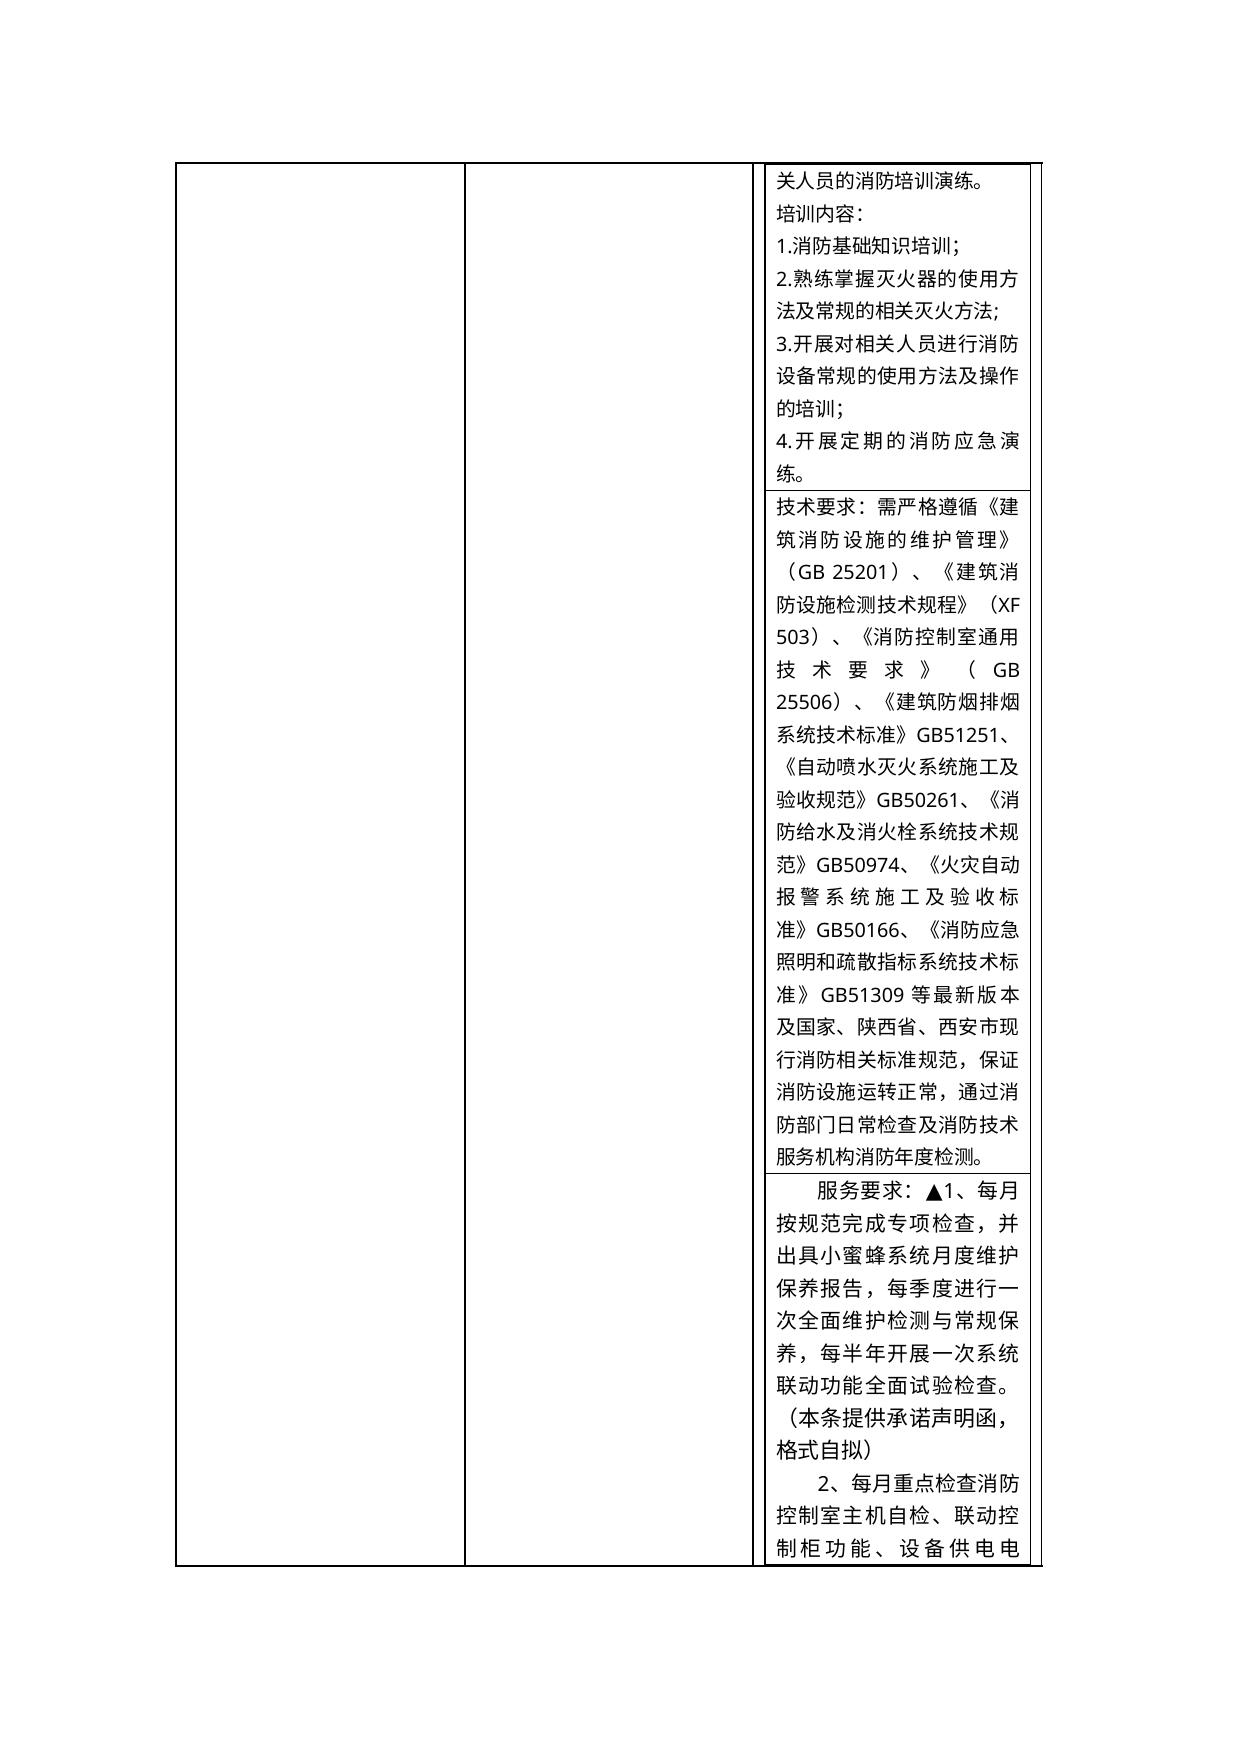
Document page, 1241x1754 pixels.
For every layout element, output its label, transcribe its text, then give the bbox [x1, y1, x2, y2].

table_cell [766, 165, 1030, 490]
table_cell [766, 491, 1030, 1173]
table_cell [754, 164, 764, 1565]
table_cell [766, 1174, 1030, 1564]
table_cell [1031, 164, 1041, 1565]
table_cell [466, 164, 752, 1565]
table_cell 1 [177, 164, 464, 1565]
